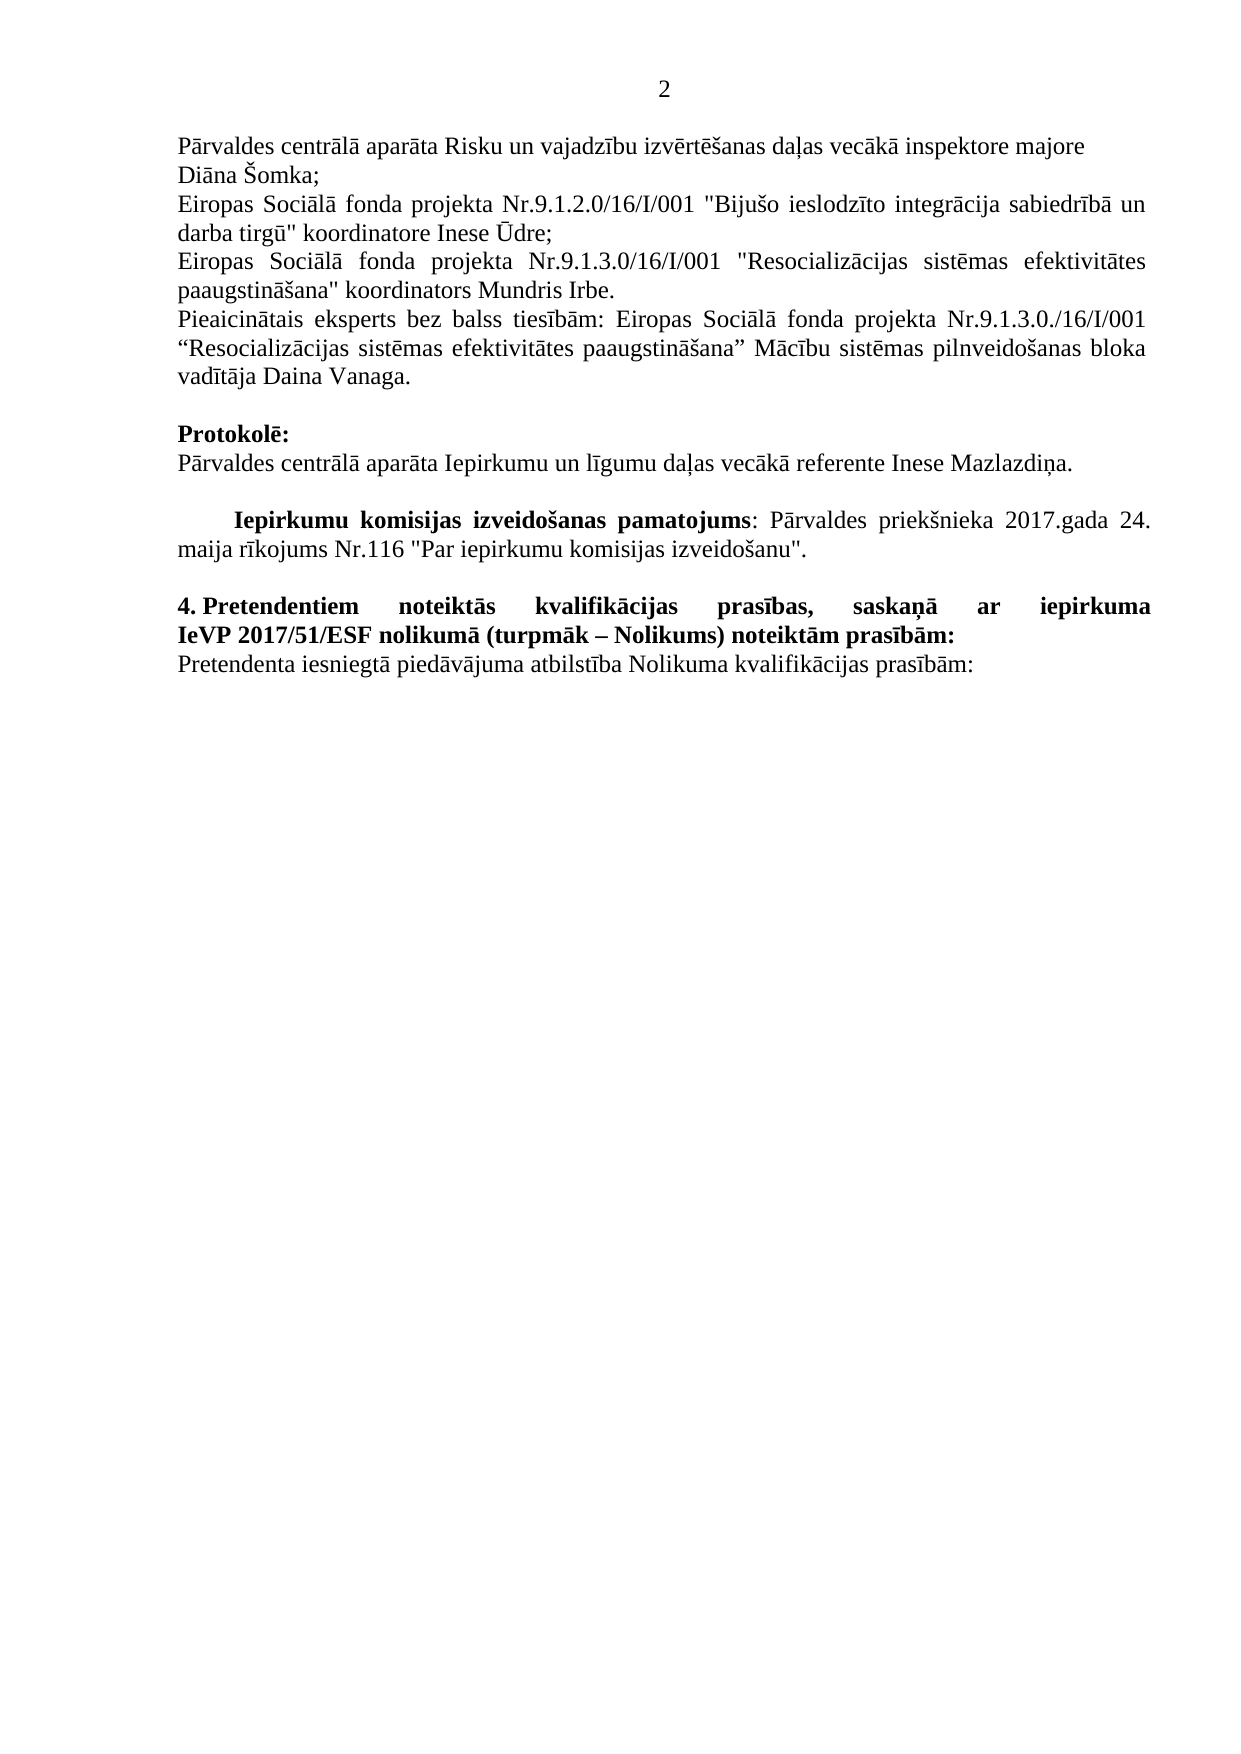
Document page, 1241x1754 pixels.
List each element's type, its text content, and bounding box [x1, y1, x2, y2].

text Pārvaldes centrālā aparāta Iepirkumu un līgumu daļas vecākā referente Inese Mazlazdiņa. [177, 448, 1152, 476]
text Eiropas Sociālā fonda projekta Nr.9.1.2.0/16/I/001 "Bijušo ieslodzīto integrācija sabiedrībā un darba tirgū" koordinatore Inese Ūdre; [177, 189, 1147, 246]
text Iepirkumu komisijas izveidošanas pamatojums: Pārvaldes priekšnieka 2017.gada 24. maija rīkojums Nr.116 "Par iepirkumu komisijas izveidošanu". [177, 505, 1152, 563]
text Protokolē: [177, 419, 1152, 448]
text 4. Pretendentiem noteiktās kvalifikācijas prasības, saskaņā ar iepirkuma IeVP 2017/51/ESF nolikumā (turpmāk – Nolikums) noteiktām prasībām: [177, 591, 1152, 649]
text Pieaicinātais eksperts bez balss tiesībām: Eiropas Sociālā fonda projekta Nr.9.1.3.0./16/I/001 “Resocializācijas sistēmas efektivitātes paaugstināšana” Mācību sistēmas pilnveidošanas bloka vadītāja Daina Vanaga. [177, 304, 1147, 390]
text Pārvaldes centrālā aparāta Risku un vajadzību izvērtēšanas daļas vecākā inspektore majore [177, 131, 1231, 160]
text Pretendenta iesniegtā piedāvājuma atbilstība Nolikuma kvalifikācijas prasībām: [177, 649, 1231, 678]
text Diāna Šomka; [177, 160, 1147, 189]
text Eiropas Sociālā fonda projekta Nr.9.1.3.0/16/I/001 "Resocializācijas sistēmas efektivitātes paaugstināšana" koordinators Mundris Irbe. [177, 246, 1147, 304]
